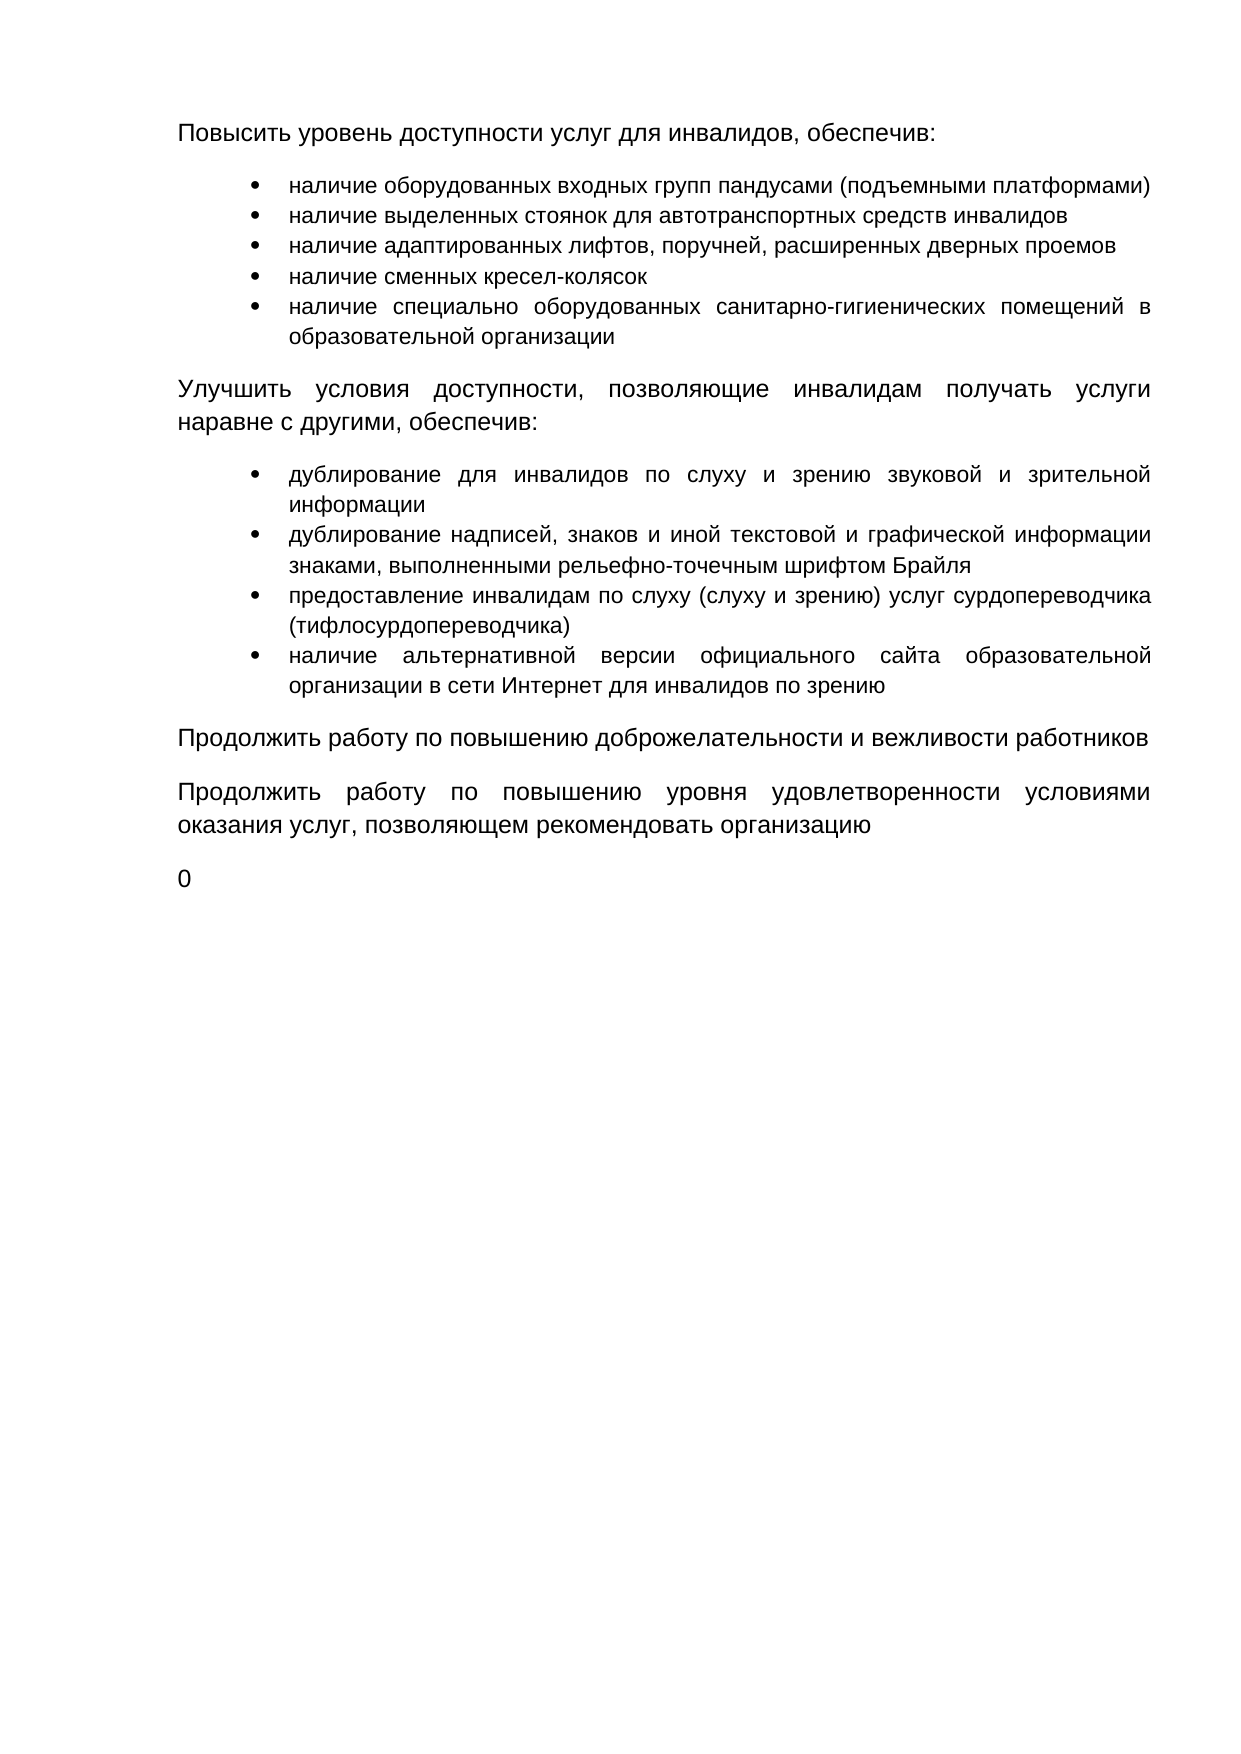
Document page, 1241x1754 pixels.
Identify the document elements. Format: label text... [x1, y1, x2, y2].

list наличие специально оборудованных санитарно-гигиенических помещений в образовательной организации [251, 293, 1152, 349]
list предоставление инвалидам по слуху (слуху и зрению) услуг сурдопереводчика (тифлосурдопереводчика) [251, 582, 1152, 638]
list наличие оборудованных входных групп пандусами (подъемными платформами) [251, 172, 1152, 198]
list наличие адаптированных лифтов, поручней, расширенных дверных проемов [251, 232, 1152, 259]
list дублирование для инвалидов по слуху и зрению звуковой и зрительной информации [251, 461, 1152, 517]
text Продолжить работу по повышению уровня удовлетворенности условиями оказания услуг, позволяющем рекомендовать организацию [177, 777, 1152, 839]
text 0 [177, 864, 1152, 893]
list наличие сменных кресел-колясок [251, 263, 1152, 289]
text Продолжить работу по повышению доброжелательности и вежливости работников [177, 723, 1152, 752]
list наличие выделенных стоянок для автотранспортных средств инвалидов [251, 202, 1152, 228]
text Улучшить условия доступности, позволяющие инвалидам получать услуги наравне с другими, обеспечив: [177, 374, 1152, 436]
list наличие альтернативной версии официального сайта образовательной организации в сети Интернет для инвалидов по зрению [251, 642, 1152, 699]
list дублирование надписей, знаков и иной текстовой и графической информации знаками, выполненными рельефно-точечным шрифтом Брайля [251, 521, 1152, 578]
text Повысить уровень доступности услуг для инвалидов, обеспечив: [177, 118, 1152, 147]
